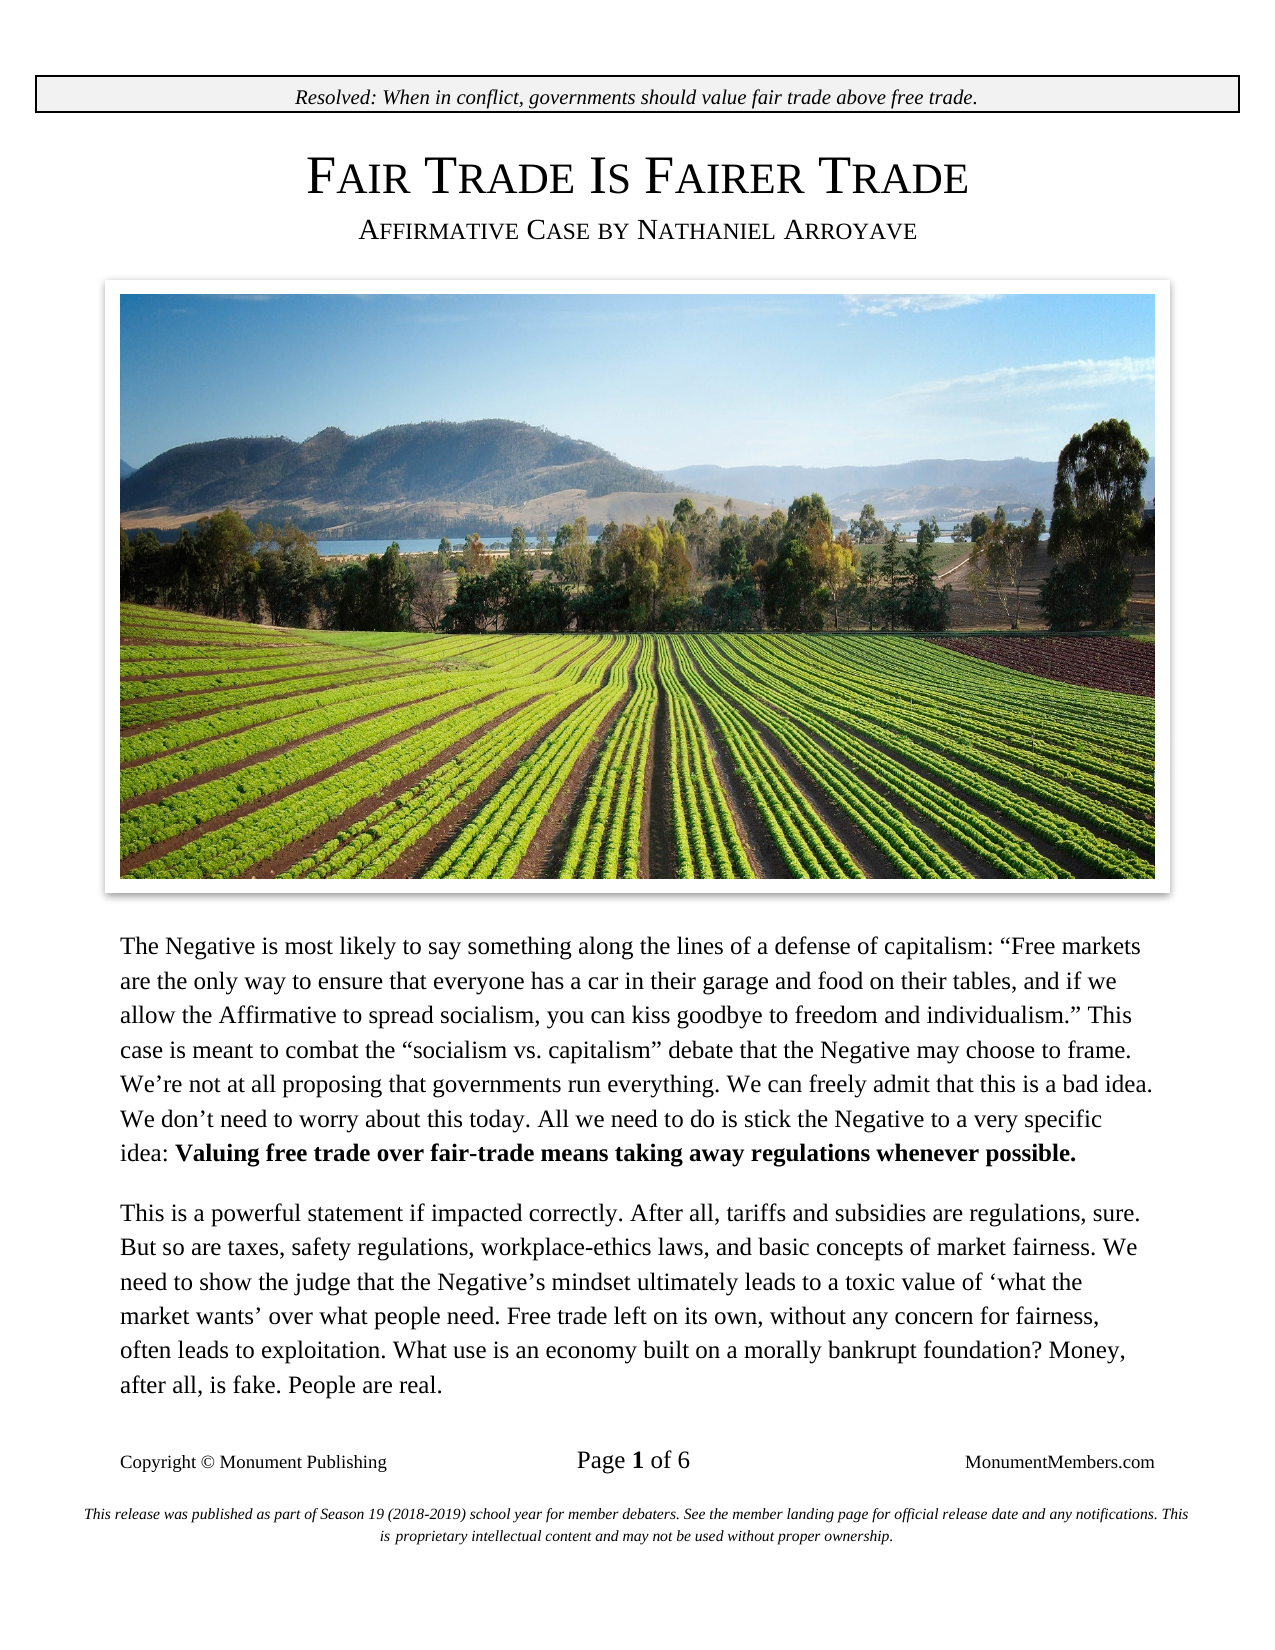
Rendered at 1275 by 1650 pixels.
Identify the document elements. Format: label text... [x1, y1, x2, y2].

title Fair Trade Is Fairer Trade Affirmative Case by Nathaniel Arroyave [45, 143, 1230, 246]
text This is a powerful statement if impacted correctly. After all, tariffs and subsidies are regulations, sure. But so are taxes, safety regulations, workplace-ethics laws, and basic concepts of market fairness. We need to show the judge that the Negative’s mindset ultimately leads to a toxic value of ‘what the market wants’ over what people need. Free trade left on its own, without any concern for fairness, often leads to exploitation. What use is an economy built on a morally bankrupt foundation? Money, after all, is fake. People are real. [120, 1198, 1155, 1399]
picture [120, 294, 1155, 879]
text The Negative is most likely to say something along the lines of a defense of capitalism: “Free markets are the only way to ensure that everyone has a car in their garage and food on their tables, and if we allow the Affirmative to spread socialism, you can kiss goodbye to freedom and individualism.” This case is meant to combat the “socialism vs. capitalism” debate that the Negative may choose to frame. We’re not at all proposing that governments run everything. We can freely admit that this is a bad idea. We don’t need to worry about this today. All we need to do is stick the Negative to a very specific idea: Valuing free trade over fair-trade means taking away regulations whenever possible. [120, 931, 1155, 1167]
